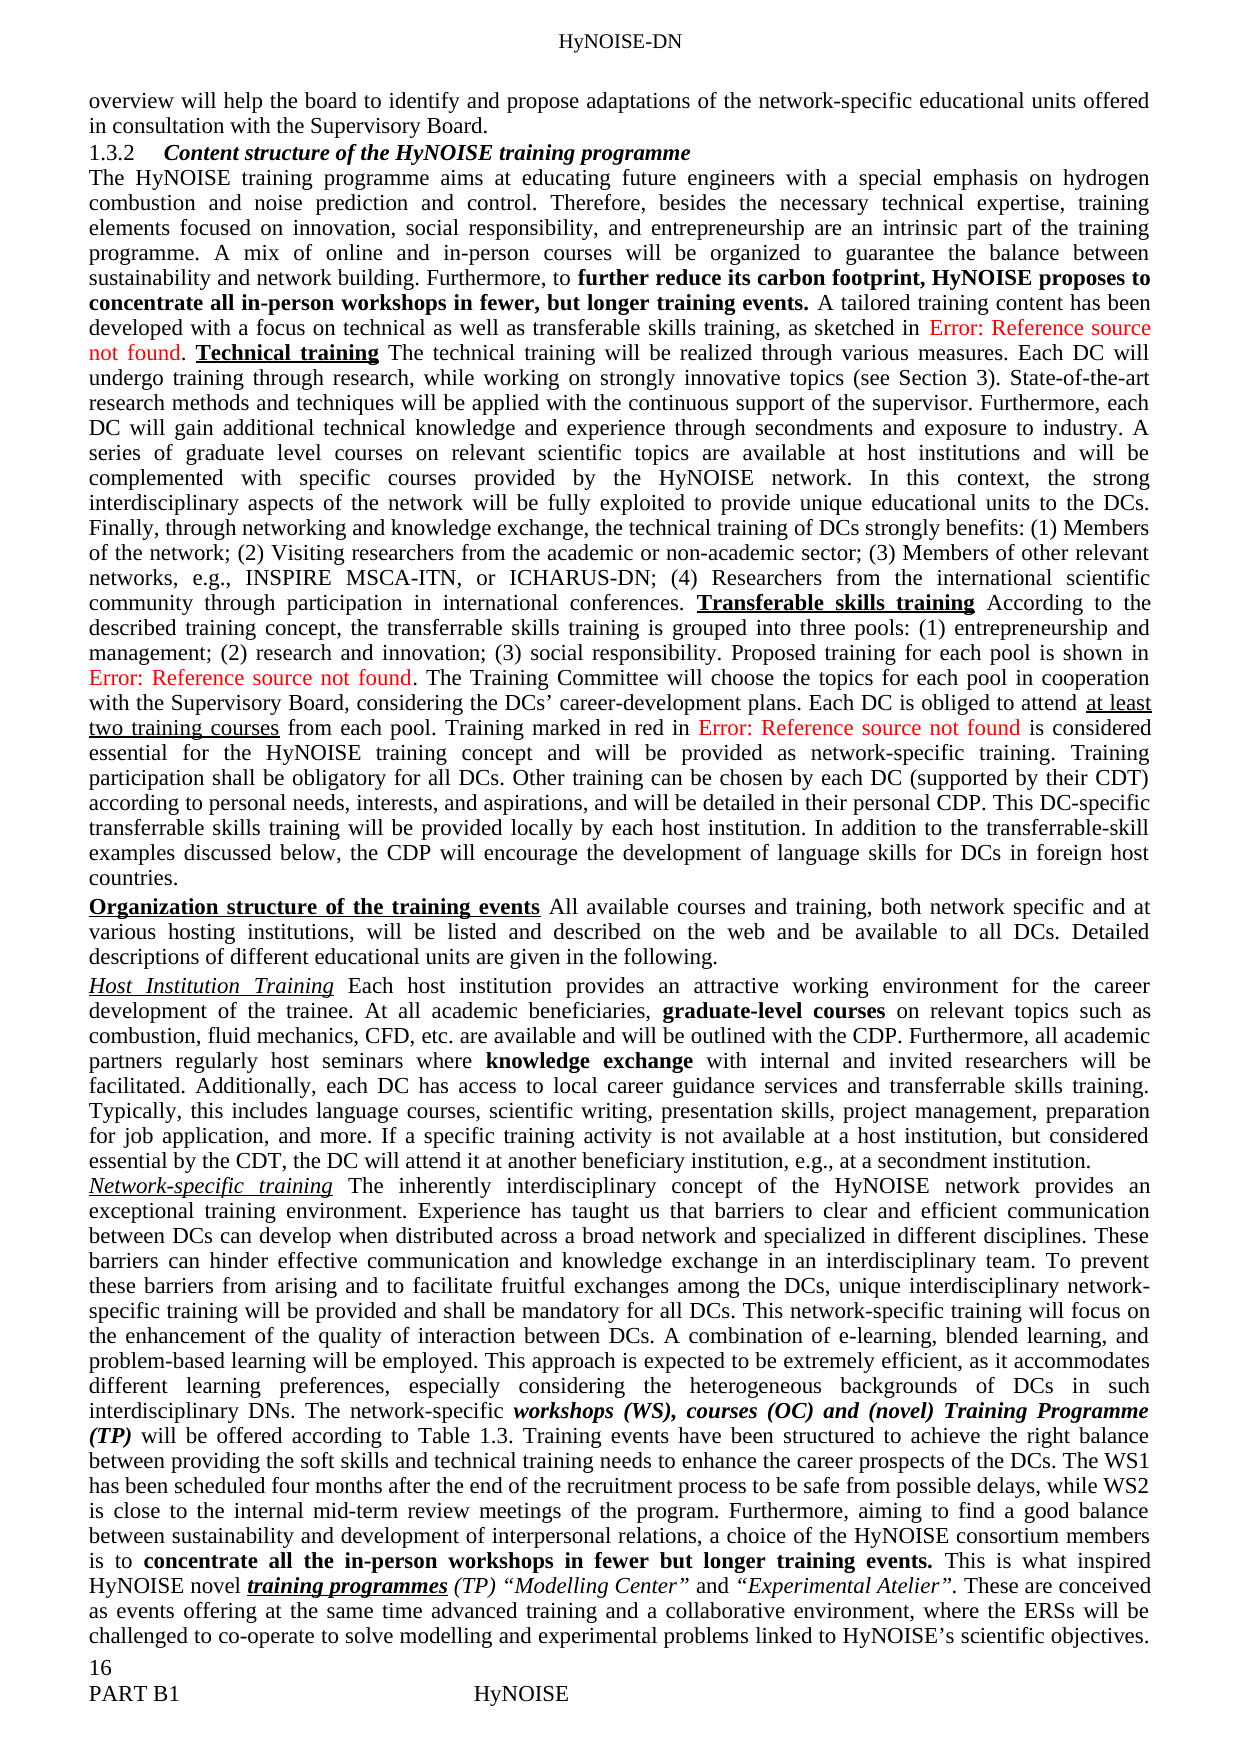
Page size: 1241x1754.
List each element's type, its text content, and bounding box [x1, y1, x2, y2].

text Organization structure of the training events All available courses and training, both network specific and at various hosting institutions, will be listed and described on the web and be available to all DCs. Detailed descriptions of different educational units are given in the following. [89, 894, 1152, 969]
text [89, 1173, 1152, 1648]
subtitle Content structure of the HyNOISE training programme [89, 139, 1152, 165]
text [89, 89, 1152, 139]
text Host Institution Training Each host institution provides an attractive working environment for the career development of the trainee. At all academic beneficiaries, graduate-level courses on relevant topics such as combustion, fluid mechanics, CFD, etc. are available and will be outlined with the CDP. Furthermore, all academic partners regularly host seminars where knowledge exchange with internal and invited researchers will be facilitated. Additionally, each DC has access to local career guidance services and transferrable skills training. Typically, this includes language courses, scientific writing, presentation skills, project management, preparation for job application, and more. If a specific training activity is not available at a host institution, but considered essential by the CDT, the DC will attend it at another beneficiary institution, e.g., at a secondment institution. [89, 973, 1152, 1173]
